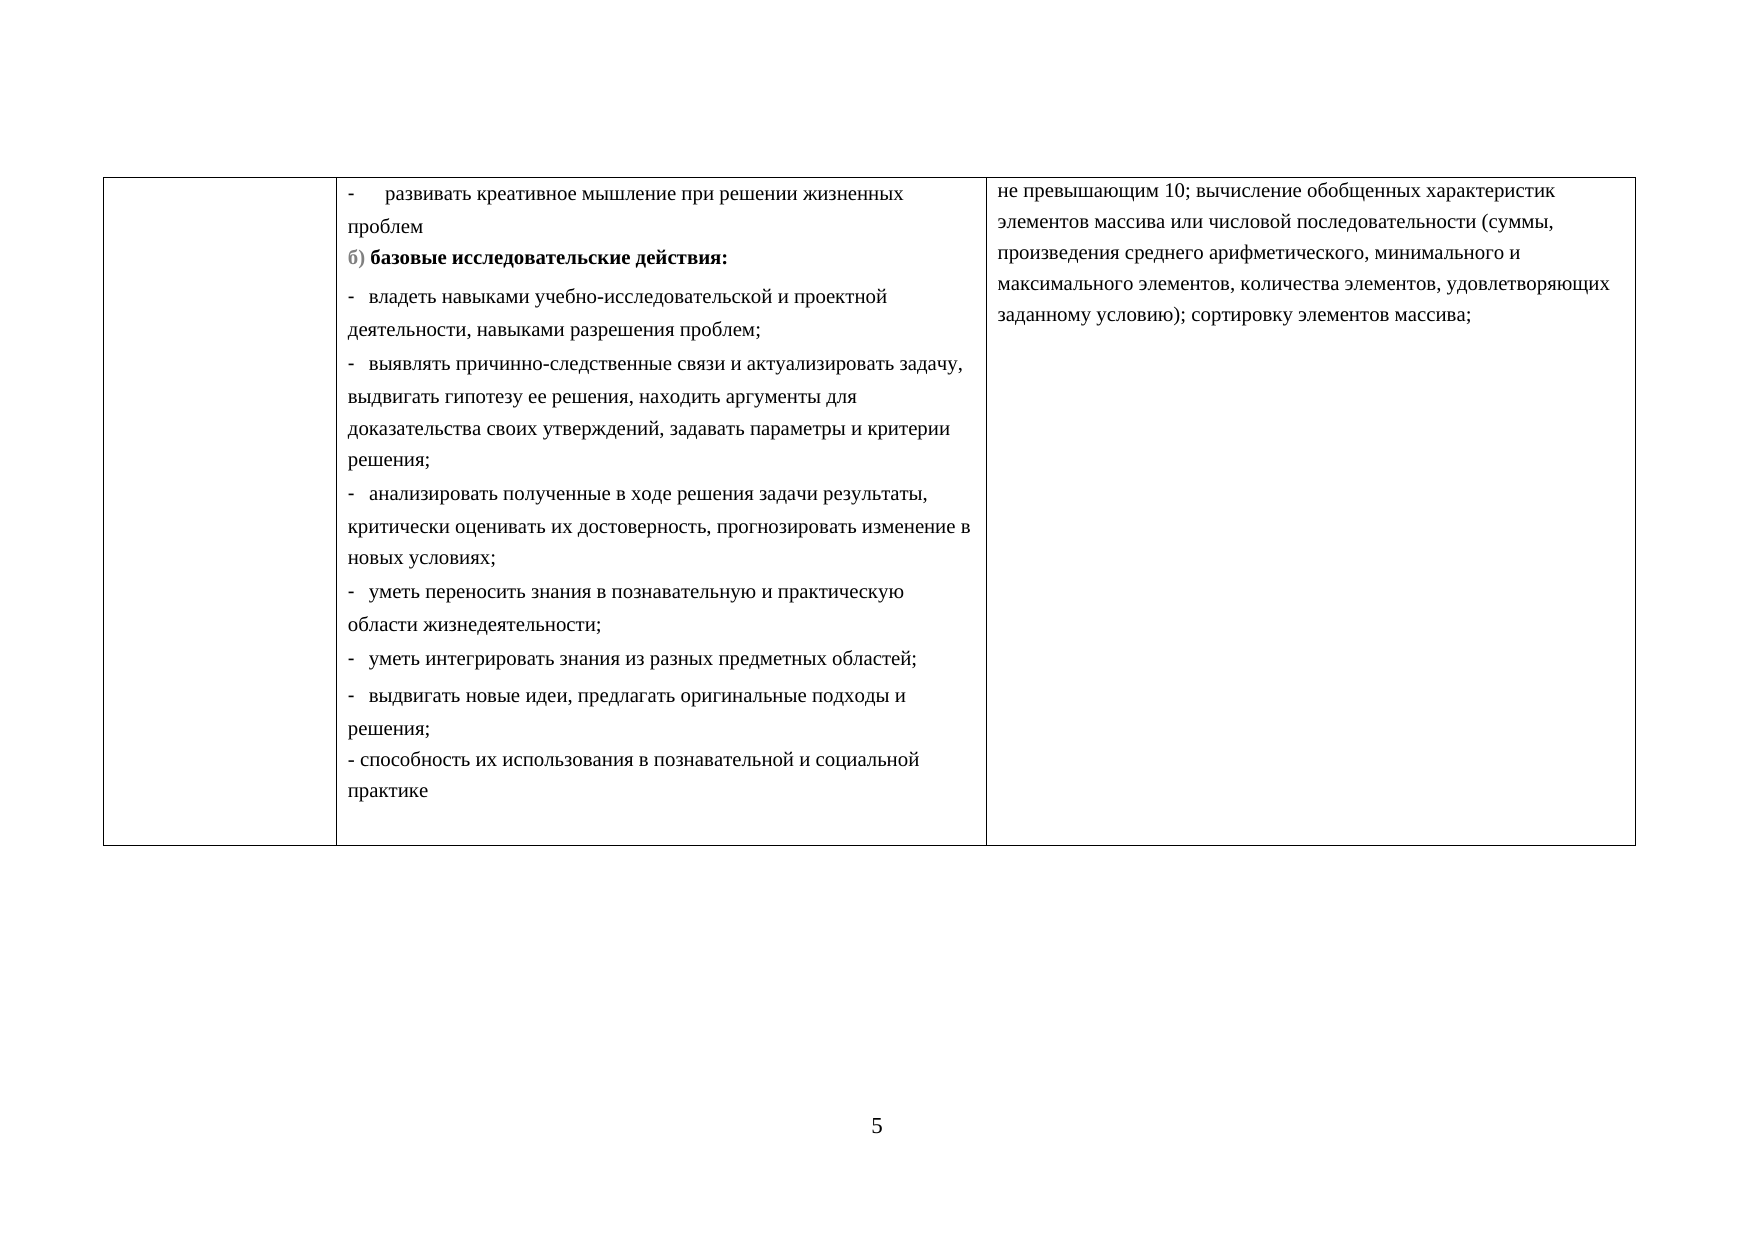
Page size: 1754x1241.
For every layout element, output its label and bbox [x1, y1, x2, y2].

table_cell [104, 178, 336, 845]
table_cell [987, 178, 1635, 845]
table_cell [337, 178, 986, 845]
